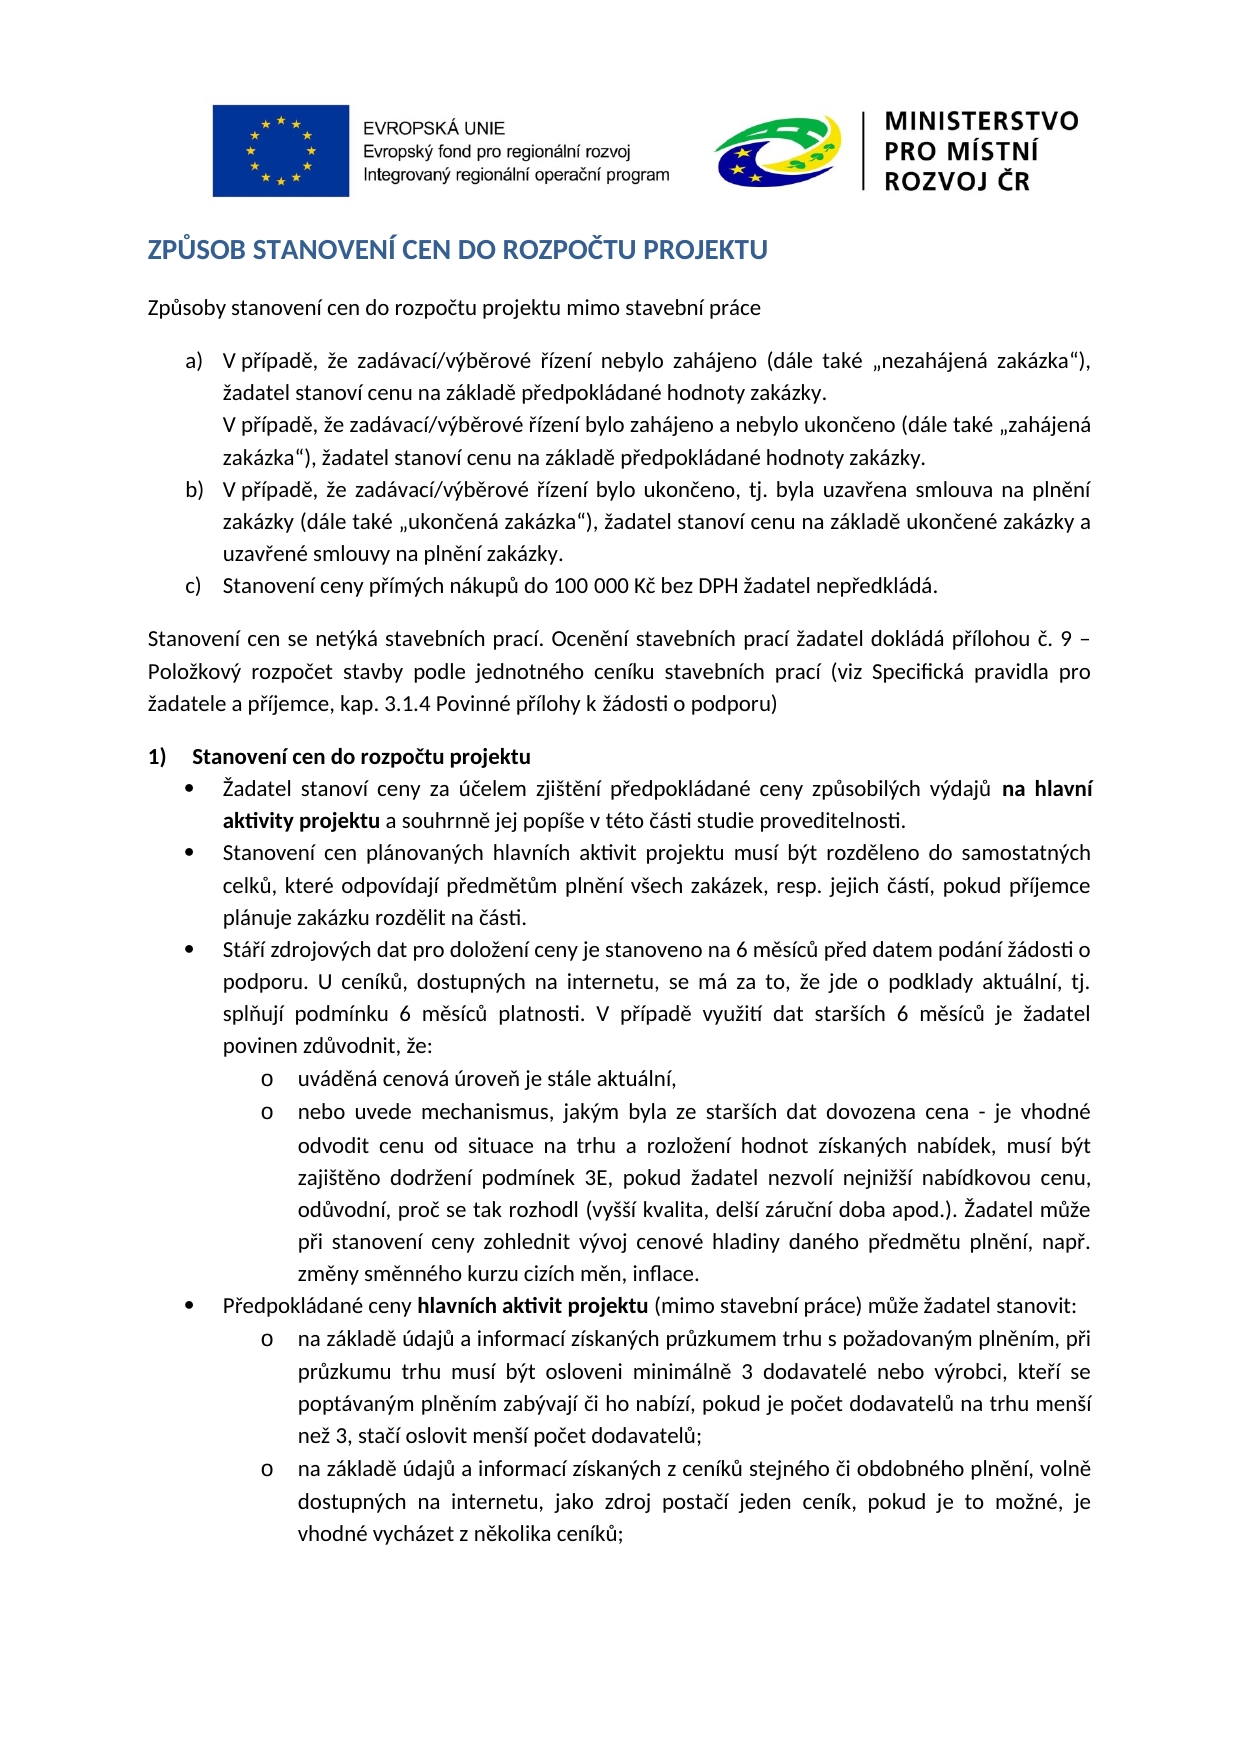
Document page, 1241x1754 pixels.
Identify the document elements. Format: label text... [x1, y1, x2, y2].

list na základě údajů a informací získaných průzkumem trhu s požadovaným plněním, při průzkumu trhu musí být osloveni minimálně 3 dodavatelé nebo výrobci, kteří se poptávaným plněním zabývají či ho nabízí, pokud je počet dodavatelů na trhu menší než 3, stačí oslovit menší počet dodavatelů; [260, 1324, 1093, 1449]
list nebo uvede mechanismus, jakým byla ze starších dat dovozena cena - je vhodné odvodit cenu od situace na trhu a rozložení hodnot získaných nabídek, musí být zajištěno dodržení podmínek 3E, pokud žadatel nezvolí nejnižší nabídkovou cenu, odůvodní, proč se tak rozhodl (vyšší kvalita, delší záruční doba apod.). Žadatel může při stanovení ceny zohlednit vývoj cenové hladiny daného předmětu plnění, např. změny směnného kurzu cizích měn, inflace. [260, 1097, 1093, 1287]
list Stáří zdrojových dat pro doložení ceny je stanoveno na 6 měsíců před datem podání žádosti o podporu. U ceníků, dostupných na internetu, se má za to, že jde o podklady aktuální, tj. splňují podmínku 6 měsíců platnosti. V případě využití dat starších 6 měsíců je žadatel povinen zdůvodnit, že: [185, 935, 1093, 1060]
list Stanovení cen do rozpočtu projektu [148, 742, 1093, 770]
list Stanovení cen plánovaných hlavních aktivit projektu musí být rozděleno do samostatných celků, které odpovídají předmětům plnění všech zakázek, resp. jejich částí, pokud příjemce plánuje zakázku rozdělit na části. [185, 838, 1093, 931]
text ZPŮSOB STANOVENÍ CEN DO ROZPOČTU PROJEKTU [148, 148, 1093, 267]
picture [182, 73, 1108, 227]
text Stanovení cen se netýká stavebních prací. Ocenění stavebních prací žadatel dokládá přílohou č. 9 – Položkový rozpočet stavby podle jednotného ceníku stavebních prací (viz Specifická pravidla pro žadatele a příjemce, kap. 3.1.4 Povinné přílohy k žádosti o podporu) [148, 624, 1093, 717]
list Stanovení ceny přímých nákupů do 100 000 Kč bez DPH žadatel nepředkládá. [185, 572, 1093, 599]
list V případě, že zadávací/výběrové řízení nebylo zahájeno (dále také „nezahájená zakázka“), žadatel stanoví cenu na základě předpokládané hodnoty zakázky. [185, 346, 1093, 406]
list na základě údajů a informací získaných z ceníků stejného či obdobného plnění, volně dostupných na internetu, jako zdroj postačí jeden ceník, pokud je to možné, je vhodné vycházet z několika ceníků; [260, 1454, 1093, 1547]
list uváděná cenová úroveň je stále aktuální, [260, 1064, 1093, 1093]
list Žadatel stanoví ceny za účelem zjištění předpokládané ceny způsobilých výdajů na hlavní aktivity projektu a souhrnně jej popíše v této části studie proveditelnosti. [185, 774, 1093, 834]
list V případě, že zadávací/výběrové řízení bylo zahájeno a nebylo ukončeno (dále také „zahájená zakázka“), žadatel stanoví cenu na základě předpokládané hodnoty zakázky. [223, 411, 1093, 471]
list Předpokládané ceny hlavních aktivit projektu (mimo stavební práce) může žadatel stanovit: [185, 1292, 1093, 1320]
list V případě, že zadávací/výběrové řízení bylo ukončeno, tj. byla uzavřena smlouva na plnění zakázky (dále také „ukončená zakázka“), žadatel stanoví cenu na základě ukončené zakázky a uzavřené smlouvy na plnění zakázky. [185, 475, 1093, 567]
text Způsoby stanovení cen do rozpočtu projektu mimo stavební práce [148, 293, 1093, 321]
